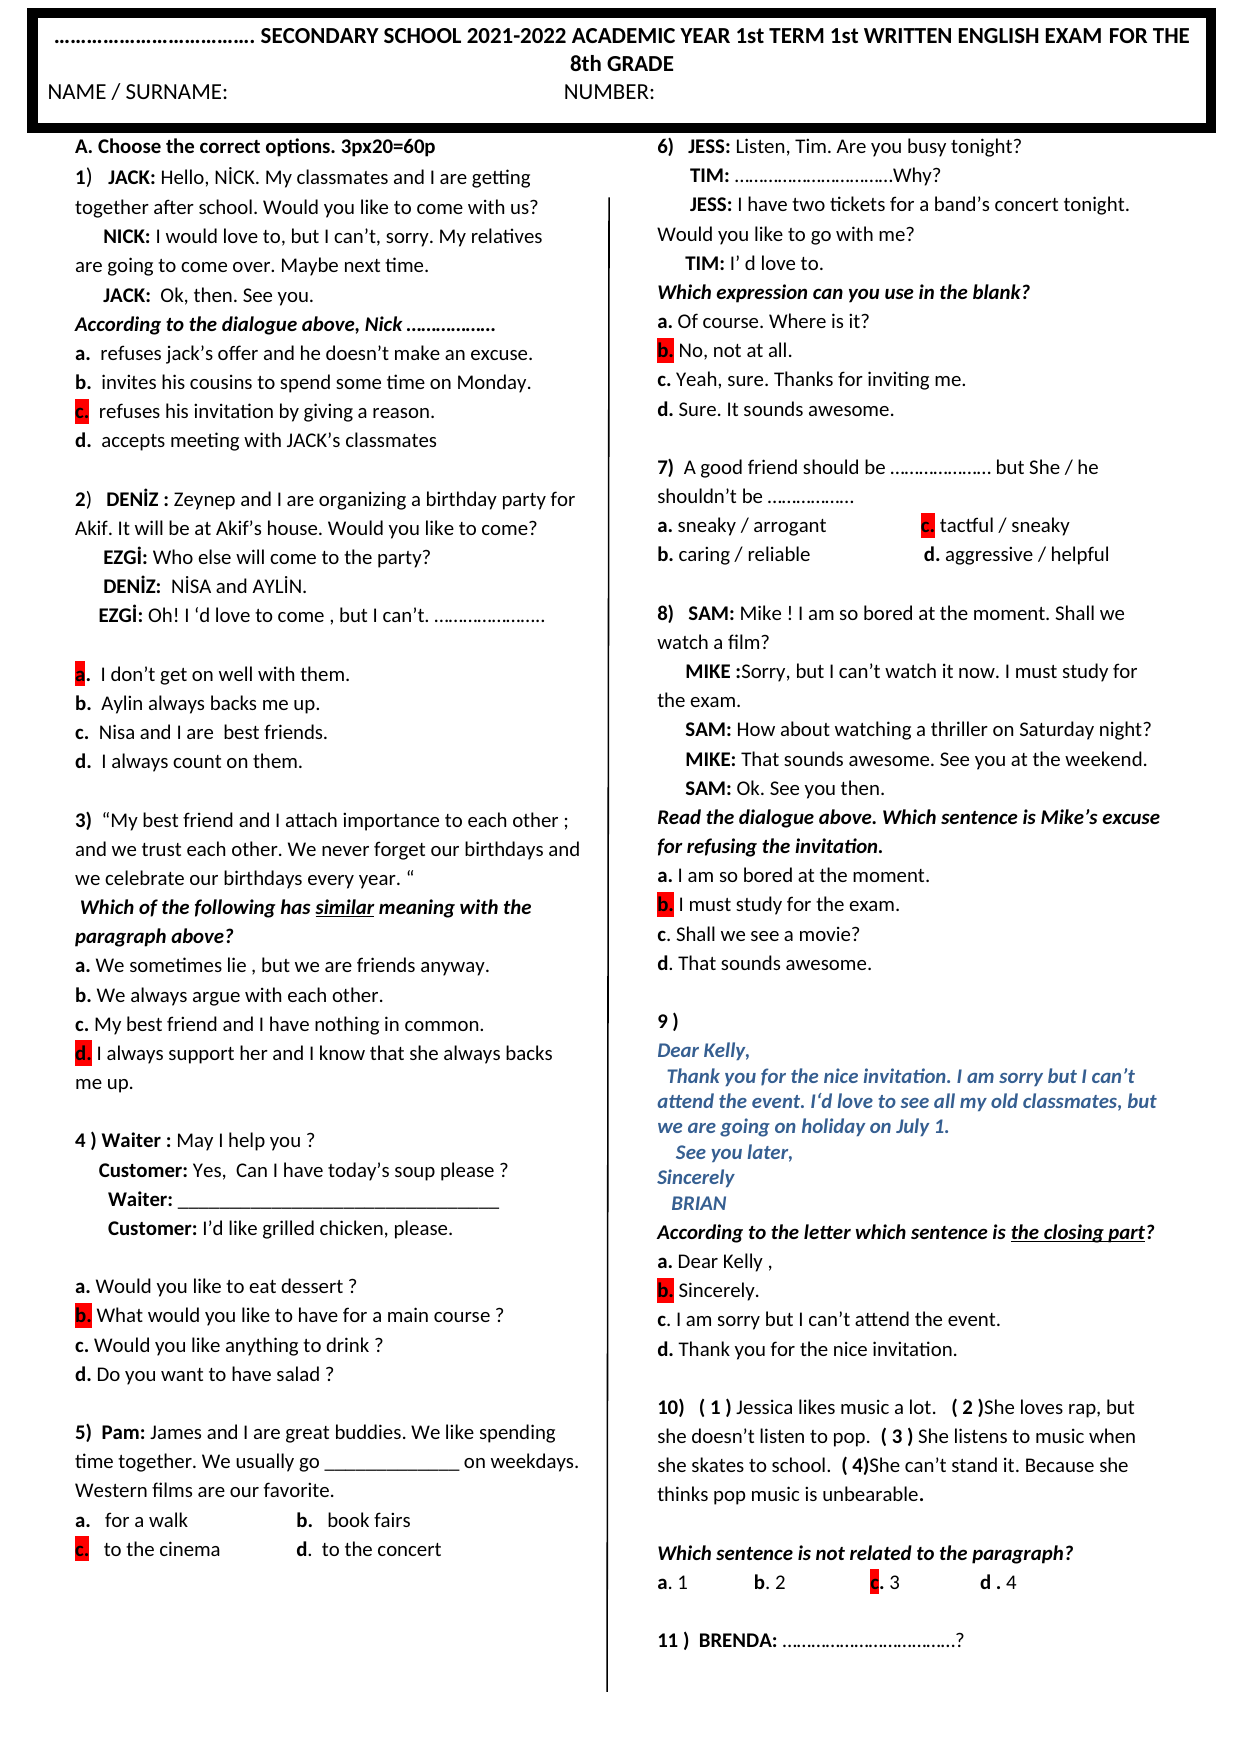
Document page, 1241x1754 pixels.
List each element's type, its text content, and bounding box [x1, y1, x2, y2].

text a. Of course. Where is it? [657, 308, 1165, 334]
text Which sentence is not related to the paragraph? [657, 1540, 1165, 1565]
text a. I don’t get on well with them. [85, 661, 583, 686]
text See you later, [657, 1139, 1165, 1164]
text d. I always support her and I know that she always backs me up. [75, 1040, 583, 1095]
text a. for a walk b. book fairs [75, 1507, 583, 1532]
text SAM: Ok. See you then. [657, 775, 1165, 800]
text Customer: I’d like grilled chicken, please. [75, 1215, 583, 1241]
text 8) SAM: Mike ! I am so bored at the moment. Shall we watch a film? [657, 600, 1165, 654]
text 1) JACK: Hello, NİCK. My classmates and I are getting together after school. Would you like to come with us? [75, 162, 583, 220]
text A. Choose the correct options. 3px20=60p [75, 133, 583, 159]
text 5) Pam: James and I are great buddies. We like spending time together. We usually go _____________ on weekdays. Western films are our favorite. [75, 1419, 583, 1503]
text c. Nisa and I are best friends. [75, 719, 583, 745]
text DENİZ: NİSA and AYLİN. [75, 573, 583, 599]
text are going to come over. Maybe next time. [75, 253, 583, 278]
text Read the dialogue above. Which sentence is Mike’s excuse for refusing the invitation. [657, 804, 1165, 859]
text d. I always count on them. [75, 748, 583, 774]
text According to the letter which sentence is the closing part? [657, 1219, 1165, 1244]
text 10) ( 1 ) Jessica likes music a lot. ( 2 )She loves rap, but she doesn’t listen to pop. ( 3 ) She listens to music when she skates to school. ( 4)She can’t stand it. Because she thinks pop music is unbearable. [657, 1394, 1165, 1507]
text Which of the following has similar meaning with the paragraph above? [75, 894, 583, 949]
text MIKE :Sorry, but I can’t watch it now. I must study for the exam. [657, 658, 1165, 713]
text c. I am sorry but I can’t attend the event. [657, 1307, 1165, 1332]
text 11 ) BRENDA: ………………………………? [657, 1627, 1165, 1653]
text c. Would you like anything to drink ? [75, 1332, 583, 1357]
text TIM: I’ d love to. [657, 250, 1165, 275]
text b. I must study for the exam. [674, 892, 1165, 917]
text Which expression can you use in the blank? [657, 279, 1165, 304]
text MIKE: That sounds awesome. See you at the weekend. [657, 746, 1165, 771]
text c. Shall we see a movie? [657, 921, 1165, 946]
text Customer: Yes, Can I have today’s soup please ? [75, 1157, 583, 1182]
text NICK: I would love to, but I can’t, sorry. My relatives [75, 223, 583, 249]
text a. Would you like to eat dessert ? [75, 1273, 583, 1299]
text JACK: Ok, then. See you. [75, 282, 583, 307]
text 9 ) [657, 1008, 1165, 1034]
text a. refuses jack’s offer and he doesn’t make an excuse. [75, 340, 583, 366]
text TIM: ……………………………Why? [657, 162, 1165, 188]
text c. to the cinema d. to the concert [89, 1536, 583, 1561]
text b. What would you like to have for a main course ? [92, 1303, 583, 1328]
text b. Aylin always backs me up. [75, 690, 583, 716]
text BRIAN [657, 1190, 1165, 1215]
text d. Thank you for the nice invitation. [657, 1336, 1165, 1361]
text d. That sounds awesome. [657, 950, 1165, 975]
text b. We always argue with each other. [75, 982, 583, 1007]
text a. 1 b. 2 c. 3 d . 4 [879, 1569, 1165, 1594]
text a. Dear Kelly , [657, 1248, 1165, 1274]
text Waiter: _______________________________ [75, 1186, 583, 1211]
text a. sneaky / arrogant c. tactful / sneaky [657, 512, 1165, 538]
text a. 1 b. 2 c. 3 d . 4 [657, 1569, 870, 1594]
text 7) A good friend should be ………………… but She / he shouldn’t be ……………… [657, 454, 1165, 509]
text Dear Kelly, [657, 1037, 1165, 1063]
text According to the dialogue above, Nick ……………… [75, 311, 583, 336]
text a. We sometimes lie , but we are friends anyway. [75, 953, 583, 978]
text b. No, not at all. [657, 337, 1165, 363]
text JESS: I have two tickets for a band’s concert tonight. Would you like to go with me? [657, 192, 1165, 246]
text Sincerely [657, 1164, 1165, 1190]
text SAM: How about watching a thriller on Saturday night? [657, 717, 1165, 742]
text EZGİ: Oh! I ‘d love to come , but I can’t. ………………….. [75, 603, 583, 628]
text b. invites his cousins to spend some time on Monday. [75, 369, 583, 395]
text 6) JESS: Listen, Tim. Are you busy tonight? [657, 133, 1165, 159]
text c. Yeah, sure. Thanks for inviting me. [657, 367, 1165, 392]
text Thank you for the nice invitation. I am sorry but I can’t attend the event. I‘d love to see all my old classmates, but we are going on holiday on July 1. [657, 1063, 1165, 1139]
text 4 ) Waiter : May I help you ? [75, 1128, 583, 1153]
text d. Sure. It sounds awesome. [657, 396, 1165, 421]
text d. accepts meeting with JACK’s classmates [75, 428, 583, 453]
text c. My best friend and I have nothing in common. [75, 1011, 583, 1036]
text a. I am so bored at the moment. [657, 862, 1165, 888]
text 3) “My best friend and I attach importance to each other ; and we trust each other. We never forget our birthdays and we celebrate our birthdays every year. “ [75, 807, 583, 891]
text 2) DENİZ : Zeynep and I are organizing a birthday party for Akif. It will be at Akif’s house. Would you like to come? [75, 486, 583, 541]
text b. Sincerely. [657, 1277, 1165, 1303]
text c. refuses his invitation by giving a reason. [75, 398, 583, 424]
text d. Do you want to have salad ? [75, 1361, 583, 1386]
text EZGİ: Who else will come to the party? [75, 544, 583, 570]
text b. caring / reliable d. aggressive / helpful [657, 542, 1165, 567]
